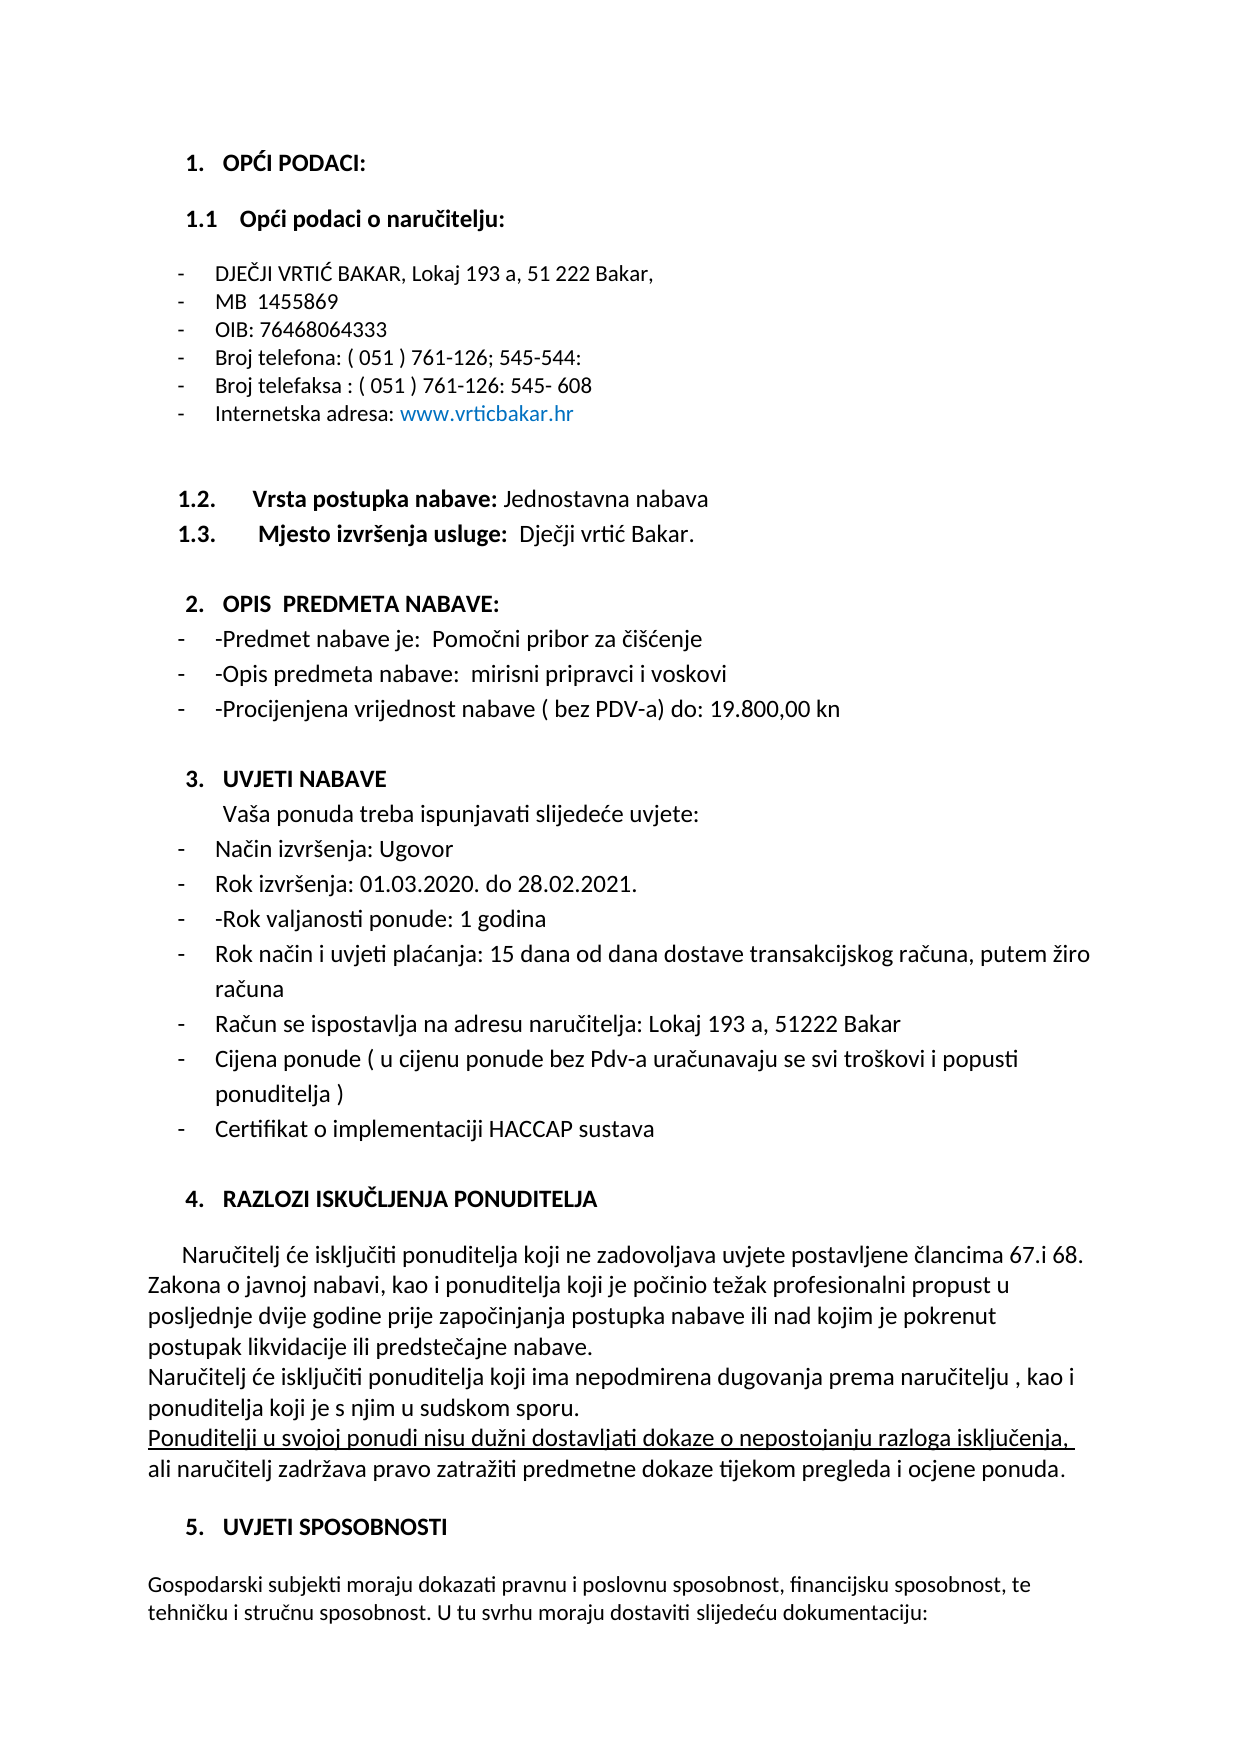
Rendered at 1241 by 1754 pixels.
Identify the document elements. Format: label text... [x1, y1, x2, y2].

list Rok izvršenja: 01.03.2020. do 28.02.2021. [177, 868, 1093, 899]
list RAZLOZI ISKUČLJENJA PONUDITELJA [185, 1183, 1093, 1214]
list -Procijenjena vrijednost nabave ( bez PDV-a) do: 19.800,00 kn [177, 693, 1093, 724]
list -Opis predmeta nabave: mirisni pripravci i voskovi [177, 658, 1093, 689]
text 1.1 Opći podaci o naručitelju: [185, 203, 1093, 234]
list Mjesto izvršenja usluge: Dječji vrtić Bakar. [177, 518, 1093, 549]
text Naručitelj će isključiti ponuditelja koji ne zadovoljava uvjete postavljene člancima 67.i 68. Zakona o javnoj nabavi, kao i ponuditelja koji je počinio težak profesionalni propust u posljednje dvije godine prije započinjanja postupka nabave ili nad kojim je pokrenut postupak likvidacije ili predstečajne nabave. [148, 1239, 1093, 1361]
text Ponuditelji u svojoj ponudi nisu dužni dostavljati dokaze o nepostojanju razloga isključenja, ali naručitelj zadržava pravo zatražiti predmetne dokaze tijekom pregleda i ocjene ponuda. [148, 1422, 1093, 1483]
list OPĆI PODACI: [185, 148, 1093, 178]
list Način izvršenja: Ugovor [177, 833, 1093, 864]
list UVJETI NABAVE [185, 763, 1093, 794]
list UVJETI SPOSOBNOSTI [185, 1511, 1093, 1542]
list Certifikat o implementaciji HACCAP sustava [177, 1113, 1093, 1144]
list -Rok valjanosti ponude: 1 godina [177, 903, 1093, 934]
list Vaša ponuda treba ispunjavati slijedeće uvjete: [223, 798, 1093, 829]
text Naručitelj će isključiti ponuditelja koji ima nepodmirena dugovanja prema naručitelju , kao i ponuditelja koji je s njim u sudskom sporu. [148, 1361, 1093, 1422]
list OIB: 76468064333 [177, 315, 1093, 343]
list -Predmet nabave je: Pomočni pribor za čišćenje [177, 623, 1093, 654]
list Vrsta postupka nabave: Jednostavna nabava [177, 483, 1093, 514]
list Rok način i uvjeti plaćanja: 15 dana od dana dostave transakcijskog računa, putem žiro računa [177, 938, 1093, 1004]
list OPIS PREDMETA NABAVE: [185, 588, 1093, 619]
list Broj telefaksa : ( 051 ) 761-126: 545- 608 [177, 371, 1093, 399]
list MB 1455869 [177, 287, 1093, 315]
list Broj telefona: ( 051 ) 761-126; 545-544: [177, 343, 1093, 371]
list Cijena ponude ( u cijenu ponude bez Pdv-a uračunavaju se svi troškovi i popusti ponuditelja ) [177, 1043, 1093, 1109]
list Internetska adresa: www.vrticbakar.hr [177, 399, 1093, 427]
list DJEČJI VRTIĆ BAKAR, Lokaj 193 a, 51 222 Bakar, [177, 259, 1093, 287]
text Gospodarski subjekti moraju dokazati pravnu i poslovnu sposobnost, financijsku sposobnost, te tehničku i stručnu sposobnost. U tu svrhu moraju dostaviti slijedeću dokumentaciju: [148, 1570, 1093, 1626]
list Račun se ispostavlja na adresu naručitelja: Lokaj 193 a, 51222 Bakar [177, 1008, 1093, 1039]
